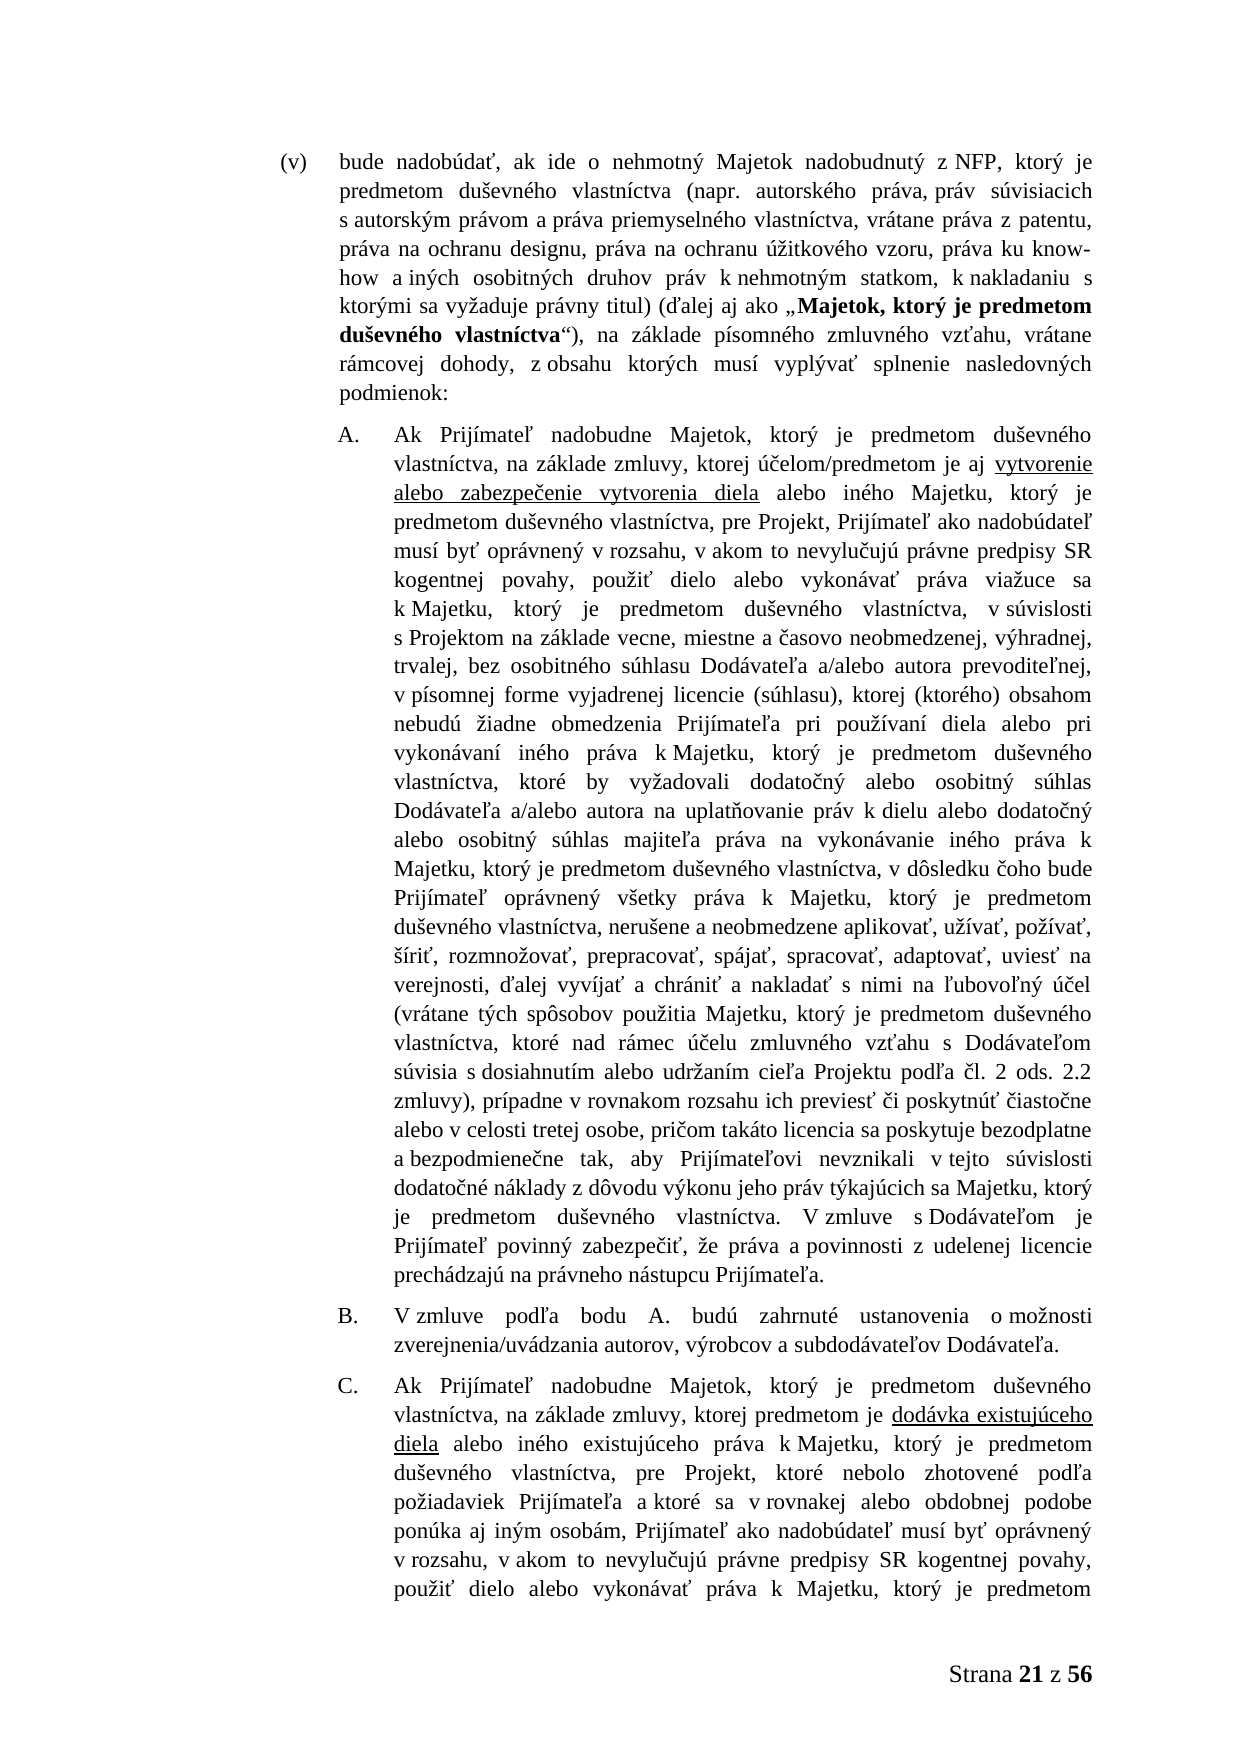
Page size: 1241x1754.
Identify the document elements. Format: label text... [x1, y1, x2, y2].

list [337, 1372, 1092, 1602]
list Ak Prijímateľ nadobudne Majetok, ktorý je predmetom duševného vlastníctva, na základe zmluvy, ktorej účelom/predmetom je aj vytvorenie alebo zabezpečenie vytvorenia diela alebo iného Majetku, ktorý je predmetom duševného vlastníctva, pre Projekt, Prijímateľ ako nadobúdateľ musí byť oprávnený v rozsahu, v akom to nevylučujú právne predpisy SR kogentnej povahy, použiť dielo alebo vykonávať práva viažuce sa k Majetku, ktorý je predmetom duševného vlastníctva, v súvislosti s Projektom na základe vecne, miestne a časovo neobmedzenej, výhradnej, trvalej, bez osobitného súhlasu Dodávateľa a/alebo autora prevoditeľnej, v písomnej forme vyjadrenej licencie (súhlasu), ktorej (ktorého) obsahom nebudú žiadne obmedzenia Prijímateľa pri používaní diela alebo pri vykonávaní iného práva k Majetku, ktorý je predmetom duševného vlastníctva, ktoré by vyžadovali dodatočný alebo osobitný súhlas Dodávateľa a/alebo autora na uplatňovanie práv k dielu alebo dodatočný alebo osobitný súhlas majiteľa práva na vykonávanie iného práva k Majetku, ktorý je predmetom duševného vlastníctva, v dôsledku čoho bude Prijímateľ oprávnený všetky práva k Majetku, ktorý je predmetom duševného vlastníctva, nerušene a neobmedzene aplikovať, užívať, požívať, šíriť, rozmnožovať, prepracovať, spájať, spracovať, adaptovať, uviesť na verejnosti, ďalej vyvíjať a chrániť a nakladať s nimi na ľubovoľný účel (vrátane tých spôsobov použitia Majetku, ktorý je predmetom duševného vlastníctva, ktoré nad rámec účelu zmluvného vzťahu s Dodávateľom súvisia s dosiahnutím alebo udržaním cieľa Projektu podľa čl. 2 ods. 2.2 zmluvy), prípadne v rovnakom rozsahu ich previesť či poskytnúť čiastočne alebo v celosti tretej osobe, pričom takáto licencia sa poskytuje bezodplatne a bezpodmienečne tak, aby Prijímateľovi nevznikali v tejto súvislosti dodatočné náklady z dôvodu výkonu jeho práv týkajúcich sa Majetku, ktorý je predmetom duševného vlastníctva. V zmluve s Dodávateľom je Prijímateľ povinný zabezpečiť, že práva a povinnosti z udelenej licencie prechádzajú na právneho nástupcu Prijímateľa. [337, 421, 1092, 1287]
list bude nadobúdať, ak ide o nehmotný Majetok nadobudnutý z NFP, ktorý je predmetom duševného vlastníctva (napr. autorského práva, práv súvisiacich s autorským právom a práva priemyselného vlastníctva, vrátane práva z patentu, práva na ochranu designu, práva na ochranu úžitkového vzoru, práva ku know-how a iných osobitných druhov práv k nehmotným statkom, k nakladaniu s ktorými sa vyžaduje právny titul) (ďalej aj ako „Majetok, ktorý je predmetom duševného vlastníctva“), na základe písomného zmluvného vzťahu, vrátane rámcovej dohody, z obsahu ktorých musí vyplývať splnenie nasledovných podmienok: [280, 148, 1092, 406]
list V zmluve podľa bodu A. budú zahrnuté ustanovenia o možnosti zverejnenia/uvádzania autorov, výrobcov a subdodávateľov Dodávateľa. [337, 1302, 1092, 1357]
